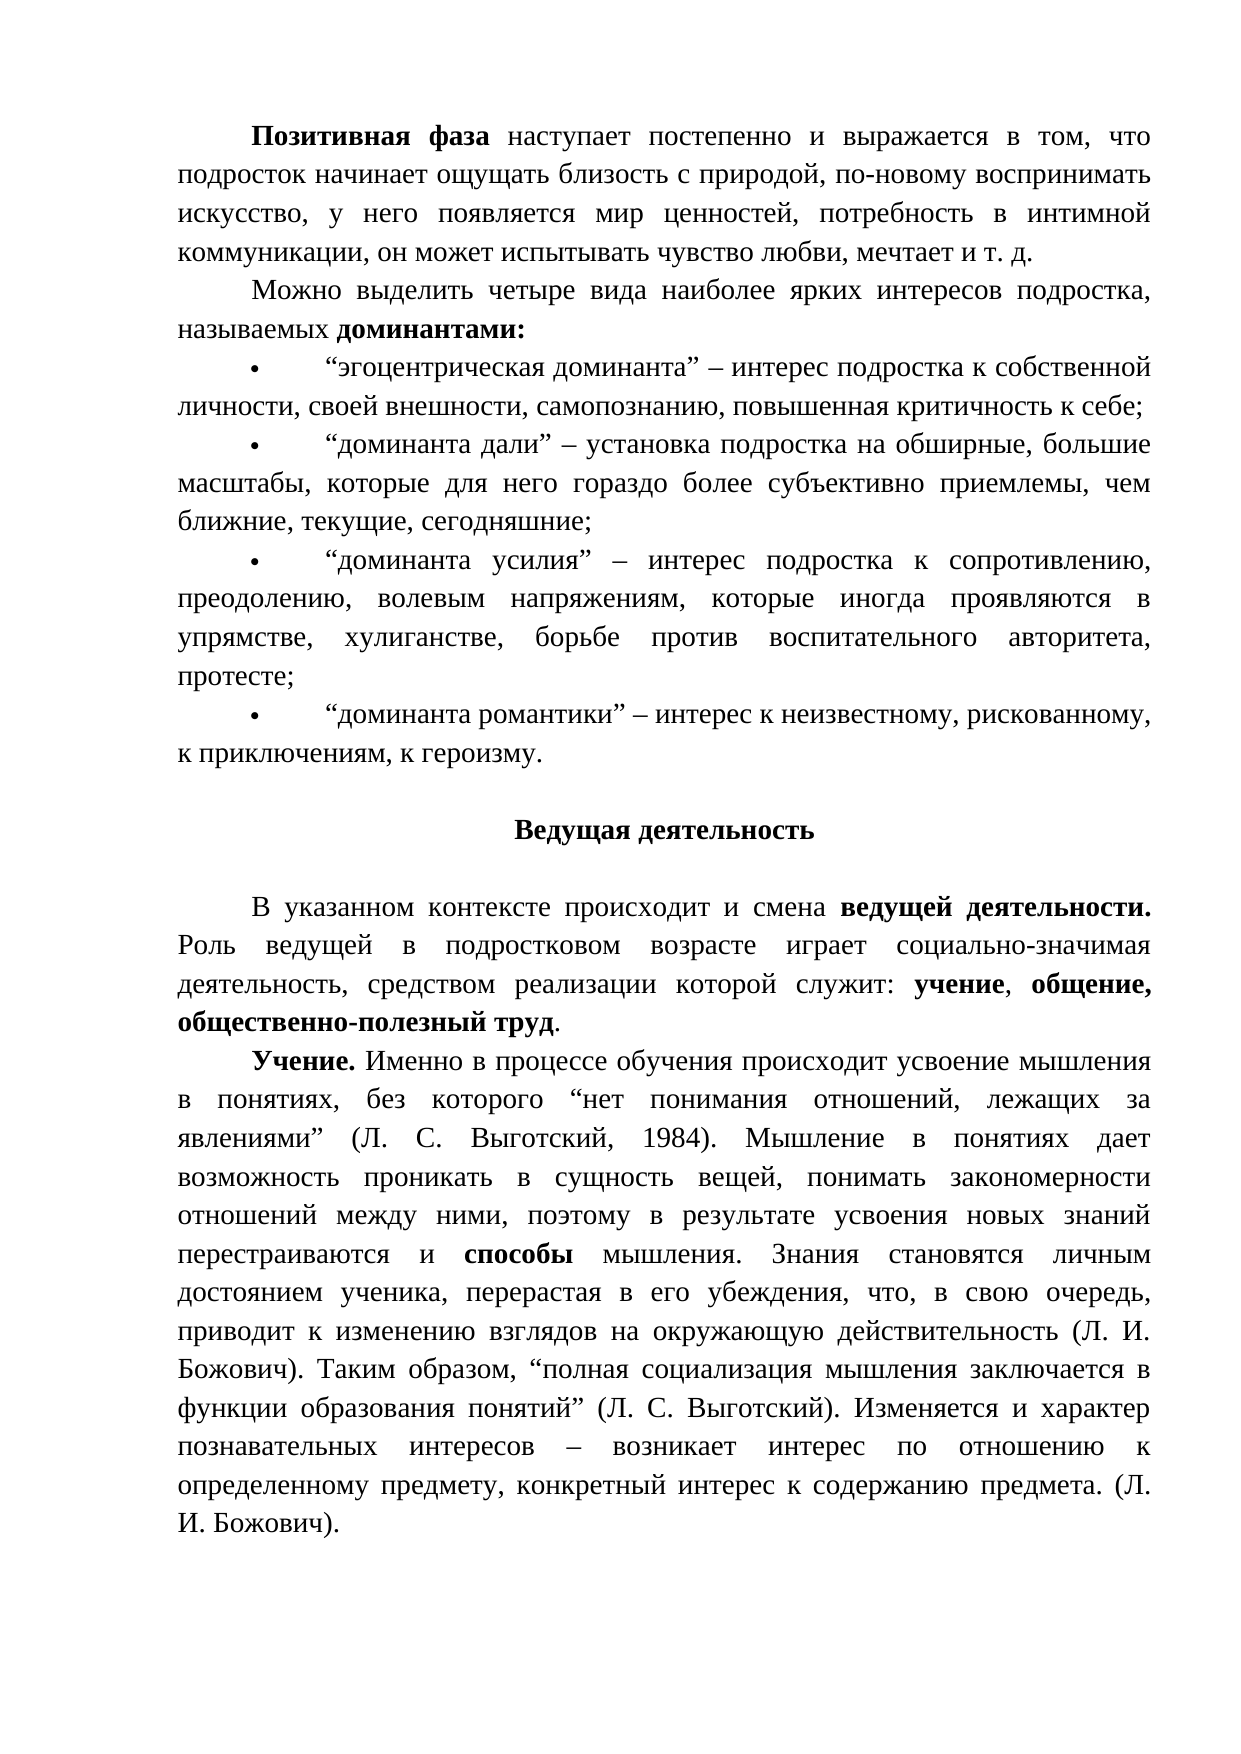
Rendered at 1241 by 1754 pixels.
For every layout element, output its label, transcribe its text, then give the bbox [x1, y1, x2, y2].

list “доминанта дали” – установка подростка на обширные, большие масштабы, которые для него гораздо более субъективно приемлемы, чем ближние, текущие, сегодняшние; [177, 426, 1152, 537]
list “доминанта усилия” – интерес подростка к сопротивлению, преодолению, волевым напряжениям, которые иногда проявляются в упрямстве, хулиганстве, борьбе против воспитательного авторитета, протесте; [177, 542, 1152, 691]
text В указанном контексте происходит и смена ведущей деятельности. Роль ведущей в подростковом возрасте играет социально-значимая деятельность, средством реализации которой служит: учение, общение, общественно-полезный труд. [177, 889, 1152, 1038]
text Ведущая деятельность [177, 812, 1152, 845]
text Можно выделить четыре вида наиболее ярких интересов подростка, называемых доминантами: [177, 272, 1152, 344]
list “эгоцентрическая доминанта” – интерес подростка к собственной личности, своей внешности, самопознанию, повышенная критичность к себе; [177, 349, 1152, 421]
text Позитивная фаза наступает постепенно и выражается в том, что подросток начинает ощущать близость с природой, по-новому воспринимать искусство, у него появляется мир ценностей, потребность в интимной коммуникации, он может испытывать чувство любви, мечтает и т. д. [177, 118, 1152, 267]
list “доминанта романтики” – интерес к неизвестному, рискованному, к приключениям, к героизму. [177, 696, 1152, 768]
text Учение. Именно в процессе обучения происходит усвоение мышления в понятиях, без которого “нет понимания отношений, лежащих за явлениями” (Л. С. Выготский, 1984). Мышление в понятиях дает возможность проникать в сущность вещей, понимать закономерности отношений между ними, поэтому в результате усвоения новых знаний перестраиваются и способы мышления. Знания становятся личным достоянием ученика, перерастая в его убеждения, что, в свою очередь, приводит к изменению взглядов на окружающую действительность (Л. И. Божович). Таким образом, “полная социализация мышления заключается в функции образования понятий” (Л. С. Выготский). Изменяется и характер познавательных интересов – возникает интерес по отношению к определенному предмету, конкретный интерес к содержанию предмета. (Л. И. Божович). [177, 1043, 1152, 1539]
